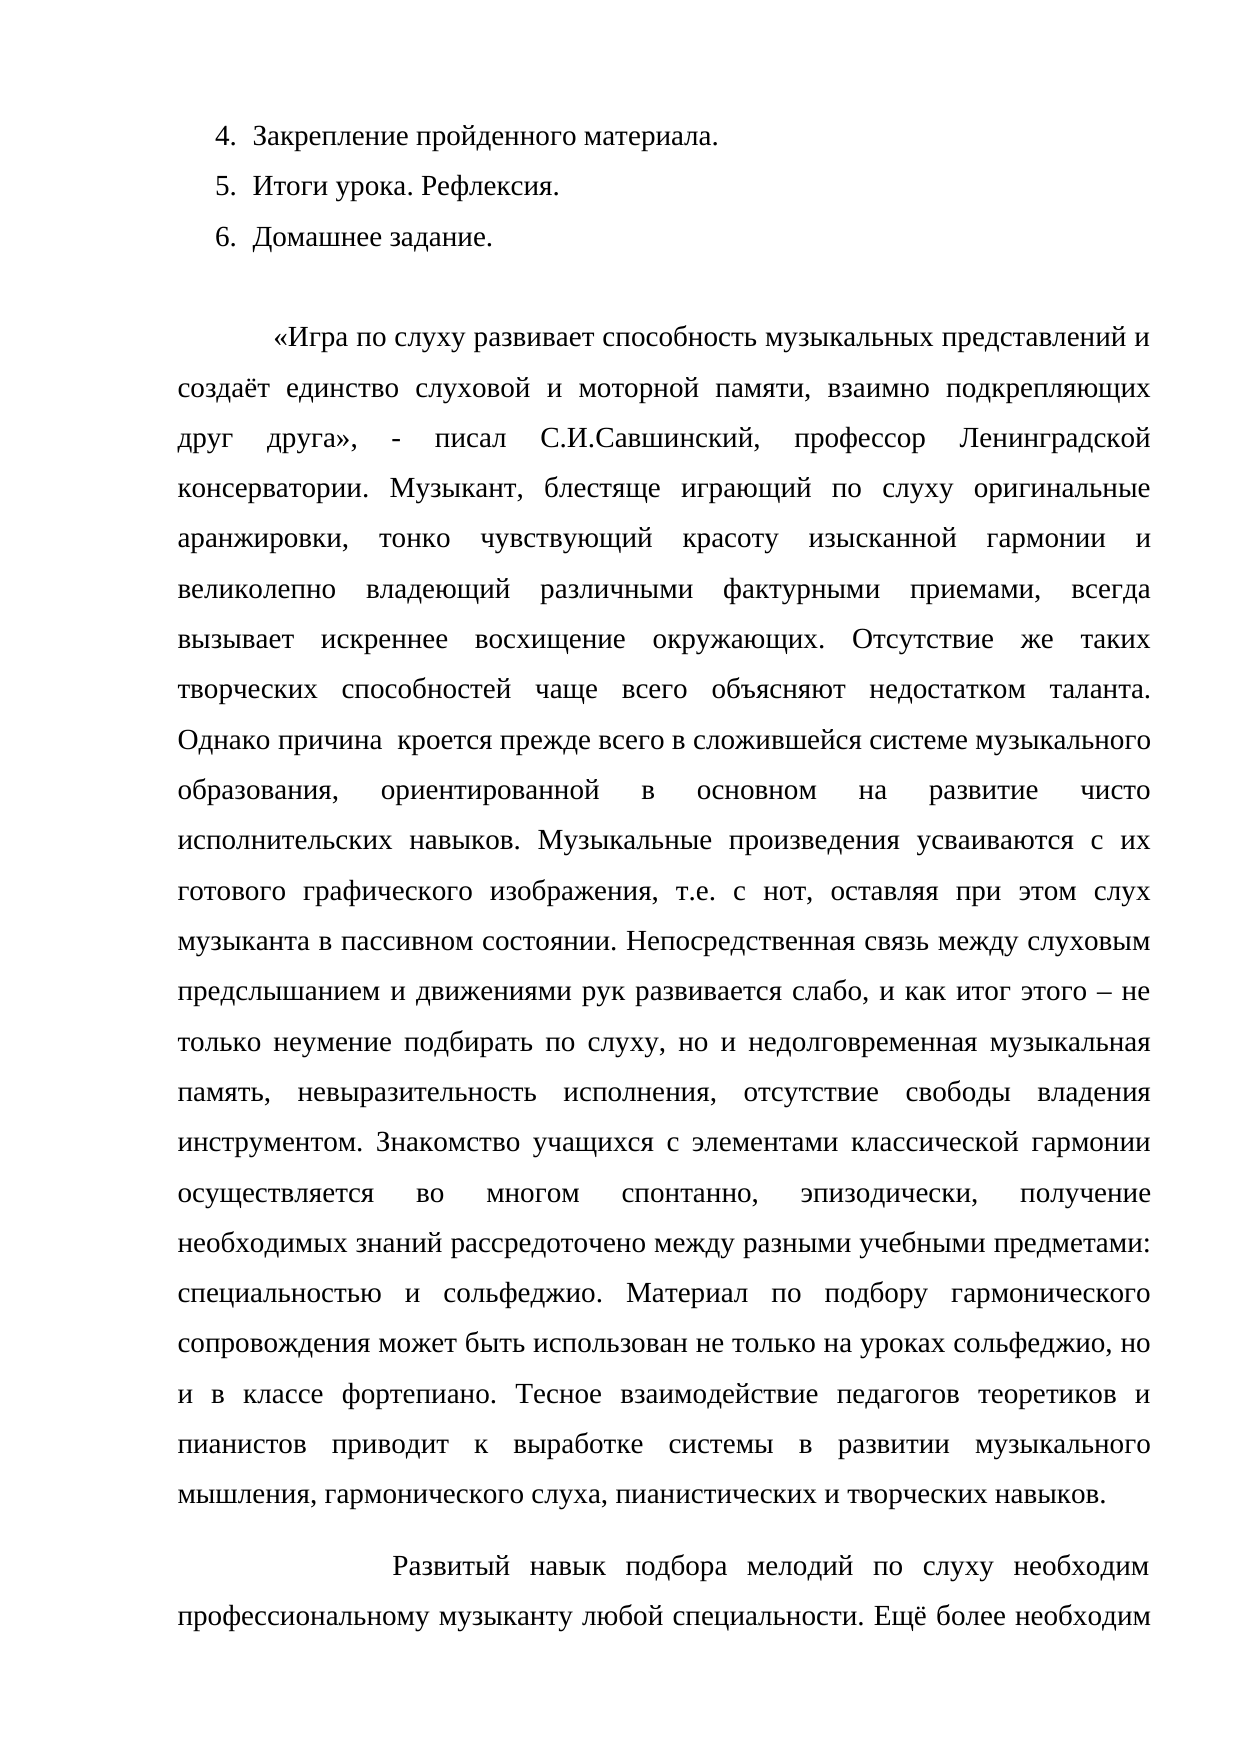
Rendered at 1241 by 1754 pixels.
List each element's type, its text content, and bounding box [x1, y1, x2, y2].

list Итоги урока. Рефлексия. [215, 168, 1152, 202]
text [177, 1548, 1152, 1632]
list Закрепление пройденного материала. [215, 118, 1152, 152]
list Домашнее задание. [215, 219, 1152, 252]
text «Игра по слуху развивает способность музыкальных представлений и создаёт единство слуховой и моторной памяти, взаимно подкрепляющих друг друга», - писал С.И.Савшинский, профессор Ленинградской консерватории. Музыкант, блестяще играющий по слуху оригинальные аранжировки, тонко чувствующий красоту изысканной гармонии и великолепно владеющий различными фактурными приемами, всегда вызывает искреннее восхищение окружающих. Отсутствие же таких творческих способностей чаще всего объясняют недостатком таланта. Однако причина кроется прежде всего в сложившейся системе музыкального образования, ориентированной в основном на развитие чисто исполнительских навыков. Музыкальные произведения усваиваются с их готового графического изображения, т.е. с нот, оставляя при этом слух музыканта в пассивном состоянии. Непосредственная связь между слуховым предслышанием и движениями рук развивается слабо, и как итог этого – не только неумение подбирать по слуху, но и недолговременная музыкальная память, невыразительность исполнения, отсутствие свободы владения инструментом. Знакомство учащихся с элементами классической гармонии осуществляется во многом спонтанно, эпизодически, получение необходимых знаний рассредоточено между разными учебными предметами: специальностью и сольфеджио. Материал по подбору гармонического сопровождения может быть использован не только на уроках сольфеджио, но и в классе фортепиано. Тесное взаимодействие педагогов теоретиков и пианистов приводит к выработке системы в развитии музыкального мышления, гармонического слуха, пианистических и творческих навыков. [177, 319, 1152, 1510]
